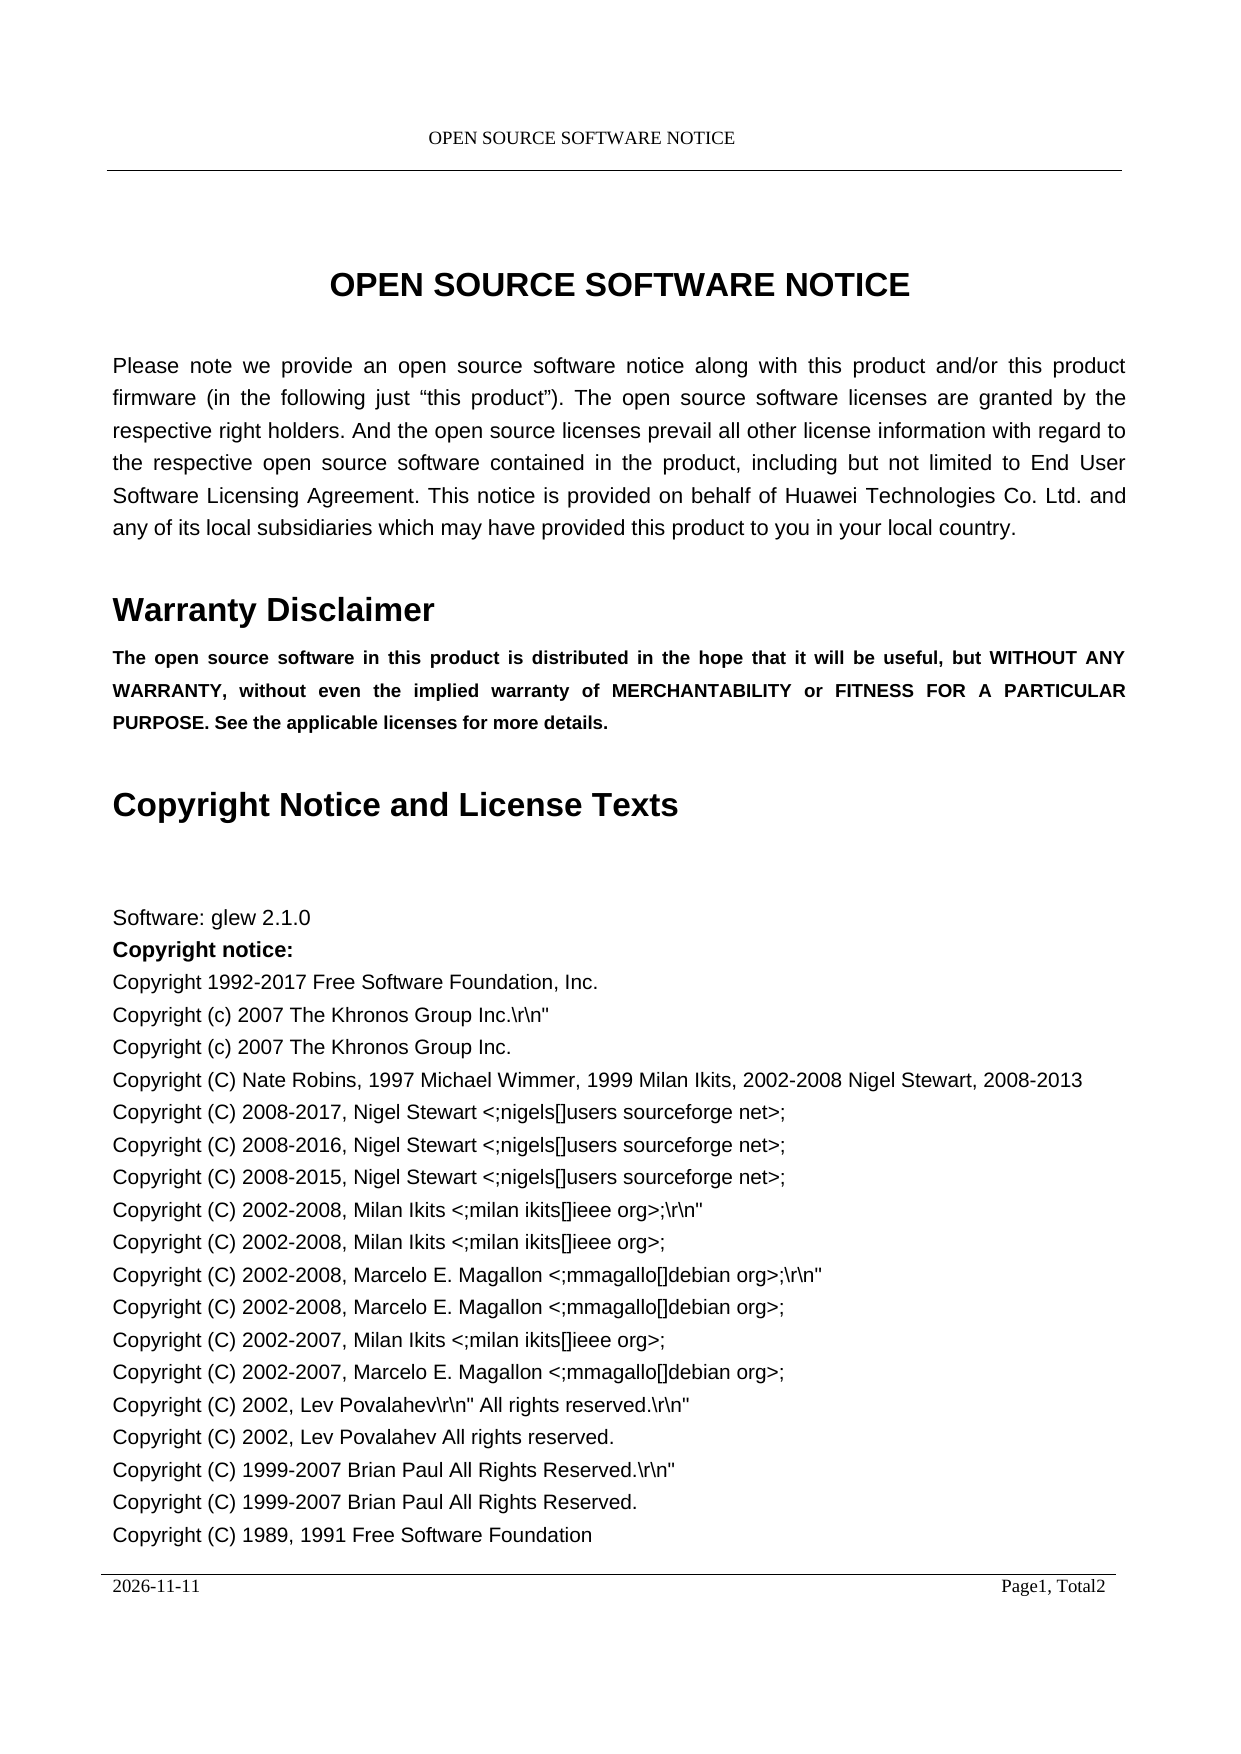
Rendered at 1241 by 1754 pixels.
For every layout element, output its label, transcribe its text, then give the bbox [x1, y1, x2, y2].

text Please note we provide an open source software notice along with this product and/or this product firmware (in the following just “this product”). The open source software licenses are granted by the respective right holders. And the open source licenses prevail all other license information with regard to the respective open source software contained in the product, including but not limited to End User Software Licensing Agreement. This notice is provided on behalf of Huawei Technologies Co. Ltd. and any of its local subsidiaries which may have provided this product to you in your local country. [112, 349, 1128, 544]
text Copyright (C) 1999-2007 Brian Paul All Rights Reserved.\r\n" [112, 1453, 1128, 1486]
text Warranty Disclaimer [112, 576, 1128, 641]
text Copyright (C) 2002, Lev Povalahev All rights reserved. [112, 1421, 1128, 1453]
text Copyright (C) 2002-2007, Marcelo E. Magallon <;mmagallo[]debian org>; [112, 1356, 1128, 1388]
text Copyright (C) 1989, 1991 Free Software Foundation [112, 1518, 1128, 1551]
text Copyright (C) 2002, Lev Povalahev\r\n" All rights reserved.\r\n" [112, 1388, 1128, 1421]
text Copyright (C) Nate Robins, 1997 Michael Wimmer, 1999 Milan Ikits, 2002-2008 Nigel Stewart, 2008-2013 [112, 1063, 1128, 1096]
text Copyright (C) 2008-2017, Nigel Stewart <;nigels[]users sourceforge net>; [112, 1096, 1128, 1128]
text Copyright 1992-2017 Free Software Foundation, Inc. [112, 966, 1128, 998]
text OPEN SOURCE SOFTWARE NOTICE [112, 251, 1128, 316]
text Software: glew 2.1.0 [112, 901, 1128, 933]
text Copyright (c) 2007 The Khronos Group Inc. [112, 1031, 1128, 1063]
text Copyright (C) 2002-2008, Milan Ikits <;milan ikits[]ieee org>;\r\n" [112, 1193, 1128, 1226]
text Copyright (C) 2008-2015, Nigel Stewart <;nigels[]users sourceforge net>; [112, 1161, 1128, 1193]
text Copyright (C) 2002-2008, Milan Ikits <;milan ikits[]ieee org>; [112, 1226, 1128, 1258]
text Copyright (C) 1999-2007 Brian Paul All Rights Reserved. [112, 1486, 1128, 1518]
text Copyright (C) 2002-2008, Marcelo E. Magallon <;mmagallo[]debian org>; [112, 1291, 1128, 1323]
text Copyright notice: [112, 933, 1128, 966]
text The open source software in this product is distributed in the hope that it will be useful, but WITHOUT ANY WARRANTY, without even the implied warranty of MERCHANTABILITY or FITNESS FOR A PARTICULAR PURPOSE. See the applicable licenses for more details. [112, 641, 1128, 739]
text Copyright (C) 2002-2008, Marcelo E. Magallon <;mmagallo[]debian org>;\r\n" [112, 1258, 1128, 1291]
text Copyright (c) 2007 The Khronos Group Inc.\r\n" [112, 998, 1128, 1031]
text Copyright (C) 2008-2016, Nigel Stewart <;nigels[]users sourceforge net>; [112, 1128, 1128, 1161]
text Copyright Notice and License Texts [112, 771, 1128, 836]
text Copyright (C) 2002-2007, Milan Ikits <;milan ikits[]ieee org>; [112, 1323, 1128, 1356]
